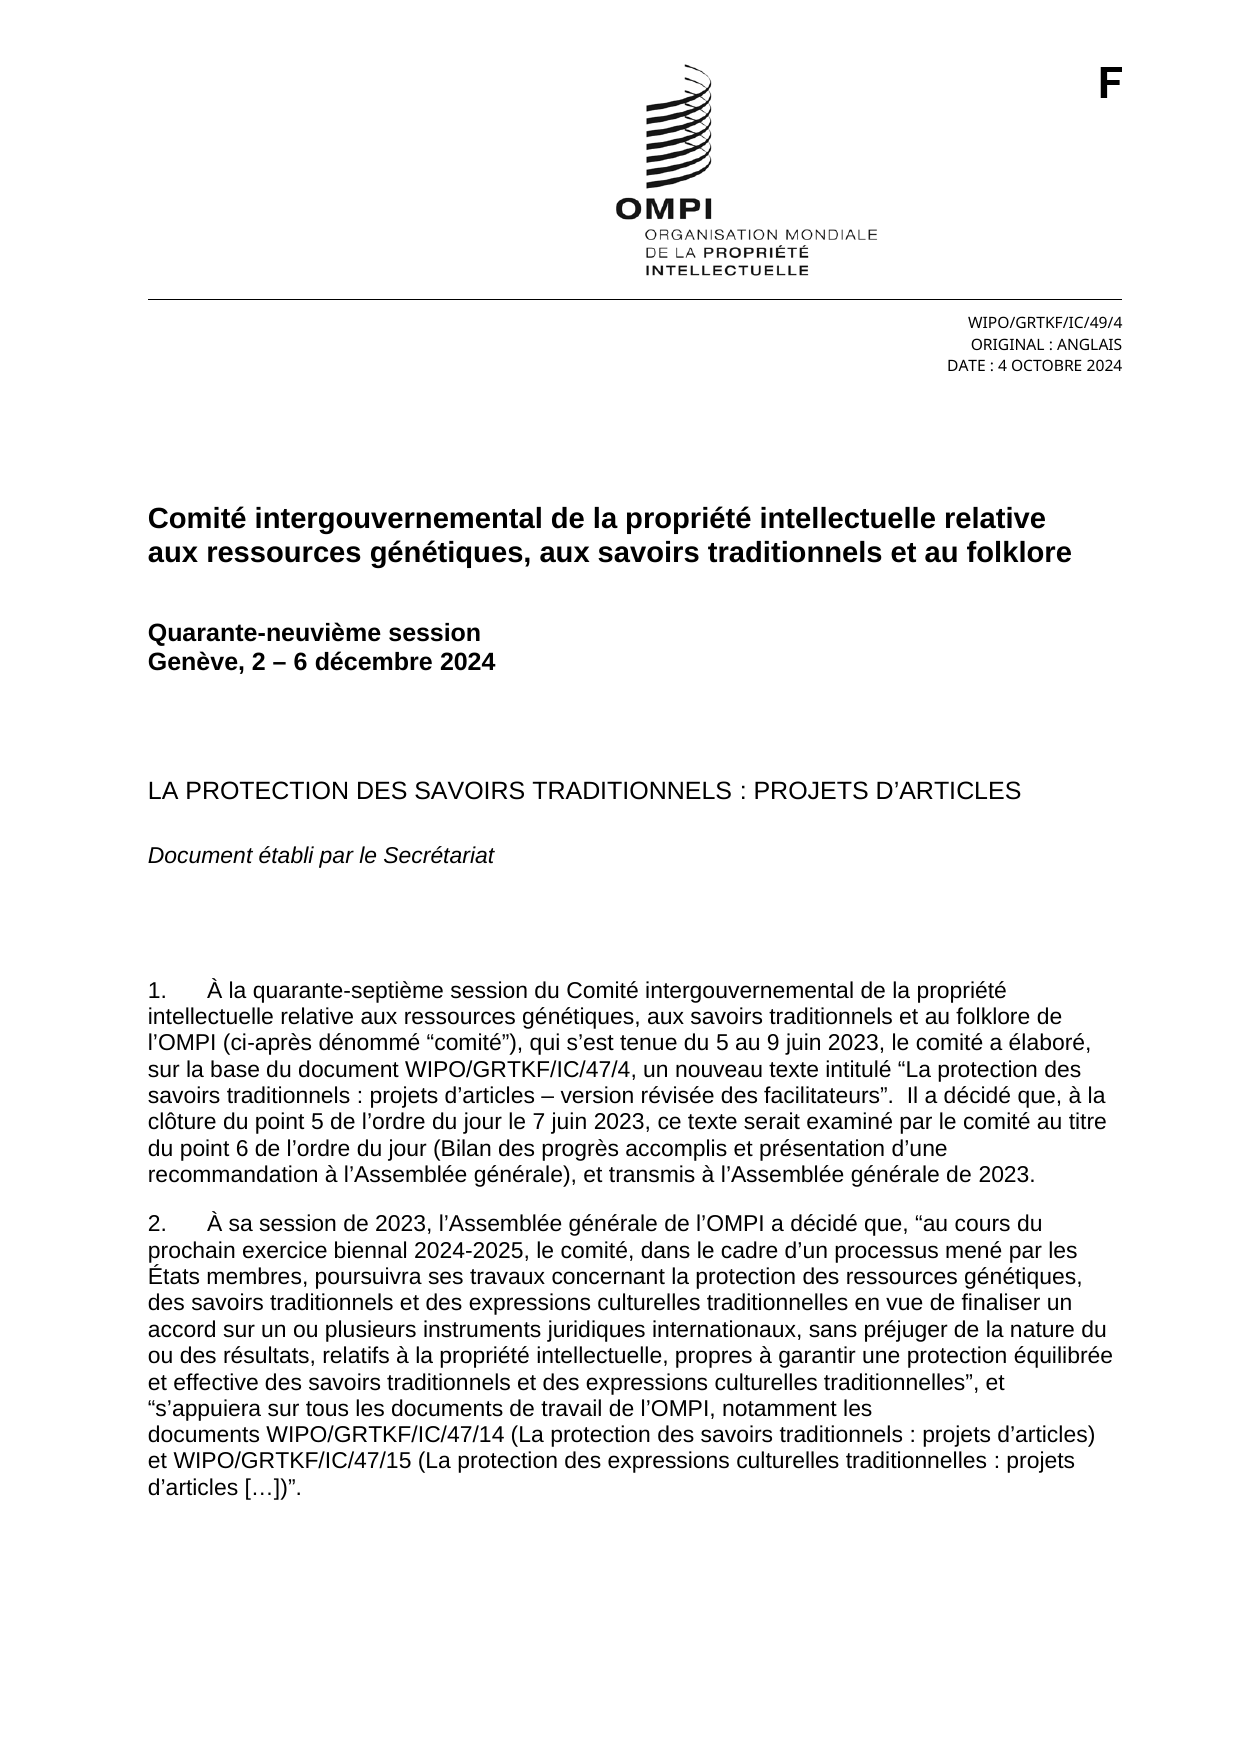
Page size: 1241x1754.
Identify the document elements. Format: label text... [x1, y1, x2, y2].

text wipo/grtkf/ic/49/4 [148, 312, 1122, 333]
text Comité intergouvernemental de la propriété intellectuelle relative aux ressources génétiques, aux savoirs traditionnels et au folklore [148, 501, 1122, 568]
text Genève, 2 – 6 décembre 2024 [148, 647, 1122, 676]
text DATE : 4 octobre 2024 [148, 355, 1122, 376]
text Quarante-neuvième session [148, 618, 1122, 647]
text À la quarante-septième session du Comité intergouvernemental de la propriété intellectuelle relative aux ressources génétiques, aux savoirs traditionnels et au folklore de l’OMPI (ci-après dénommé “comité”), qui s’est tenue du 5 au 9 juin 2023, le comité a élaboré, sur la base du document WIPO/GRTKF/IC/47/4, un nouveau texte intitulé “La protection des savoirs traditionnels : projets d’articles – version révisée des facilitateurs”. Il a décidé que, à la clôture du point 5 de l’ordre du jour le 7 juin 2023, ce texte serait examiné par le comité au titre du point 6 de l’ordre du jour (Bilan des progrès accomplis et présentation d’une recommandation à l’Assemblée générale), et transmis à l’Assemblée générale de 2023. [148, 977, 1122, 1187]
text ORIGINAL : anglais [148, 333, 1122, 355]
text La protection des savoirs traditionnels : projets d’articles [148, 776, 1122, 804]
text À sa session de 2023, l’Assemblée générale de l’OMPI a décidé que, “au cours du prochain exercice biennal 2024-2025, le comité, dans le cadre d’un processus mené par les États membres, poursuivra ses travaux concernant la protection des ressources génétiques, des savoirs traditionnels et des expressions culturelles traditionnelles en vue de finaliser un accord sur un ou plusieurs instruments juridiques internationaux, sans préjuger de la nature du ou des résultats, relatifs à la propriété intellectuelle, propres à garantir une protection équilibrée et effective des savoirs traditionnels et des expressions culturelles traditionnelles”, et “s’appuiera sur tous les documents de travail de l’OMPI, notamment les documents WIPO/GRTKF/IC/47/14 (La protection des savoirs traditionnels : projets d’articles) et WIPO/GRTKF/IC/47/15 (La protection des expressions culturelles traditionnelles : projets d’articles […])”. [148, 1210, 1122, 1500]
text Document établi par le Secrétariat [148, 842, 1122, 868]
picture [613, 59, 1123, 278]
